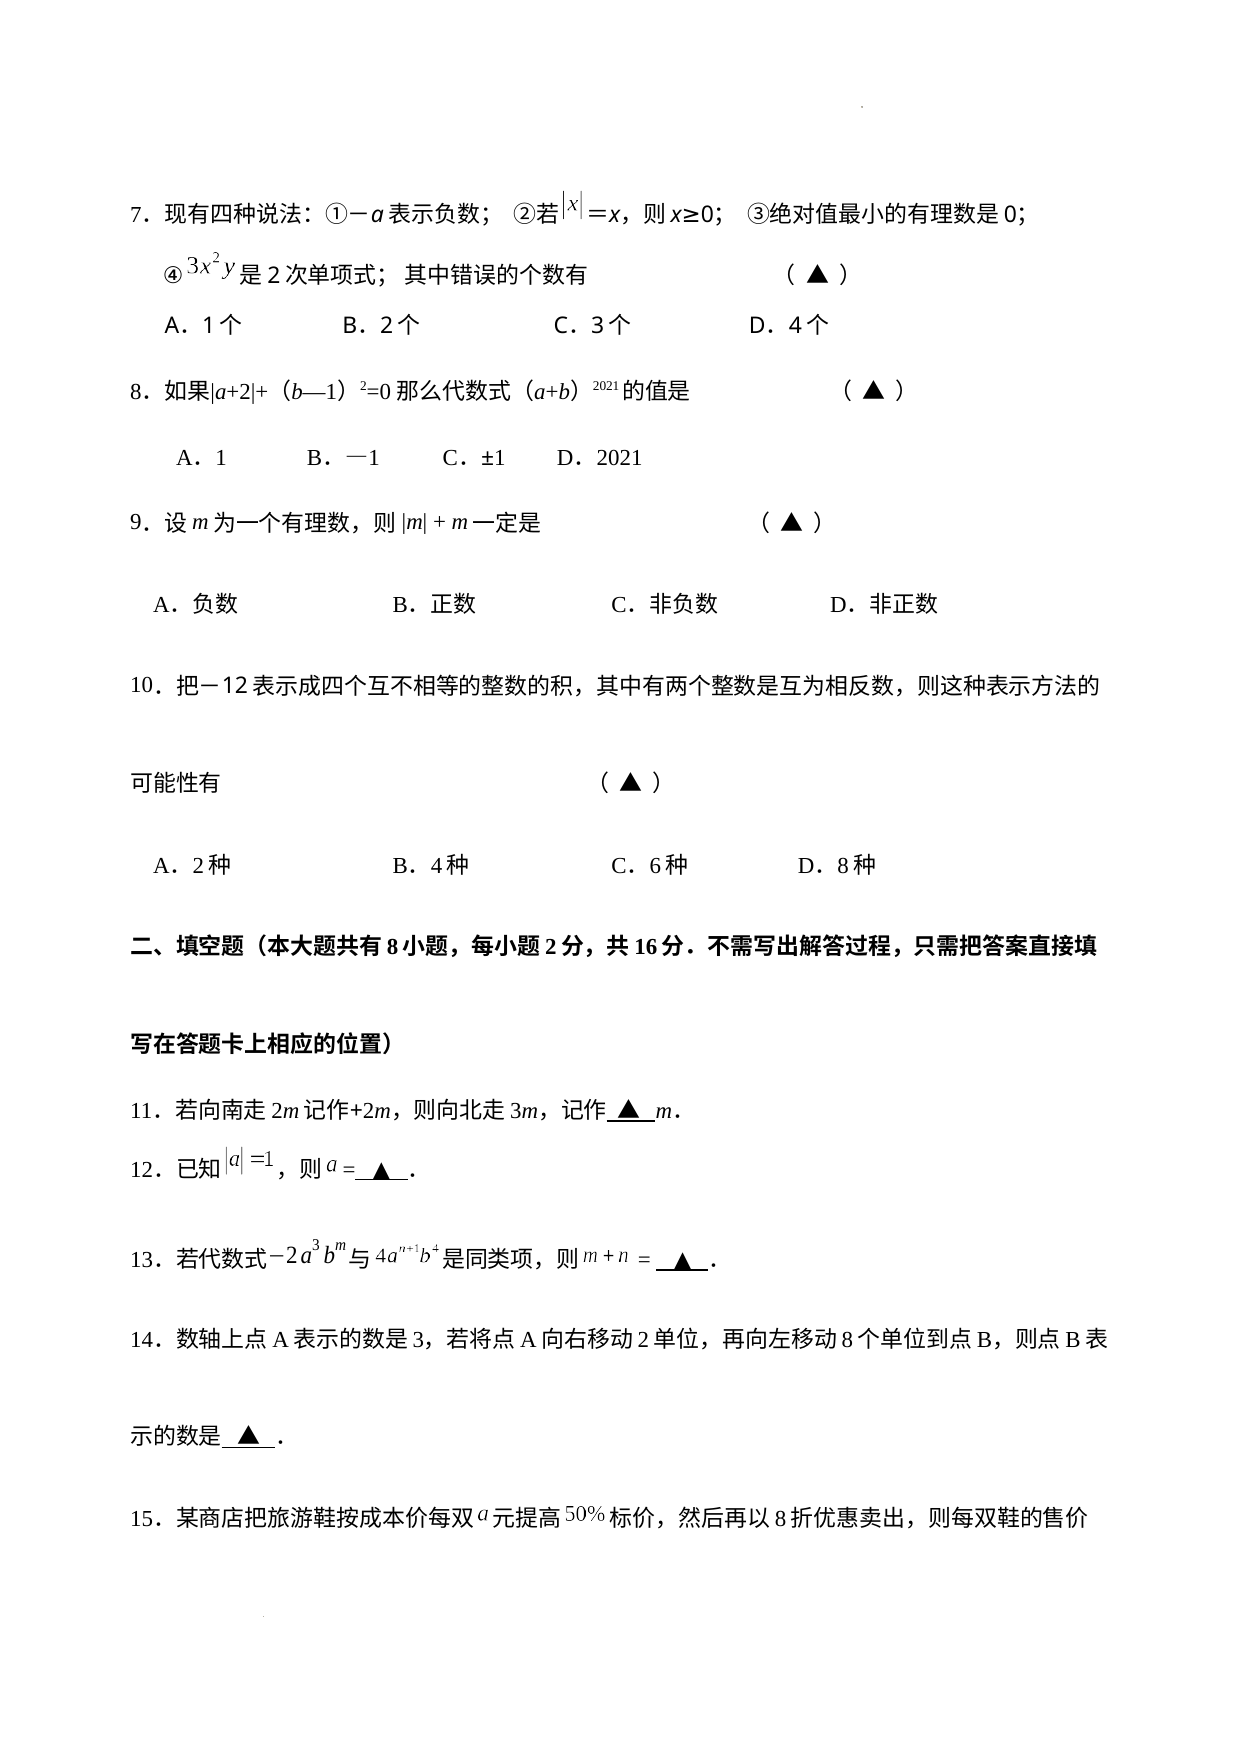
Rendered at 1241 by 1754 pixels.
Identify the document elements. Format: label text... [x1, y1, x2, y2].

text 8．如果|a+2|+（b—1）2=0 那么代数式（a+b）2021的值是 （ ▲ ） [130, 357, 1110, 422]
text 14．数轴上点A表示的数是3，若将点A向右移动2单位，再向左移动8个单位到点B，则点B表示的数是 ▲ ． [130, 1305, 1110, 1467]
text 13．若代数式与是同类项，则 = ▲ ． [130, 1223, 1110, 1288]
text ④是2次单项式； 其中错误的个数有 （ ▲ ） [163, 246, 1110, 290]
text A．2种 B．4种 C．6种 D．8种 [130, 831, 1110, 896]
text 12．已知，则= ▲ ． [130, 1141, 1110, 1206]
text 9．设m为一个有理数，则 |m| + m一定是 （ ▲ ） [130, 489, 1110, 554]
text 11．若向南走2m记作+2m，则向北走3m，记作 ▲ m． [130, 1091, 1110, 1125]
text A．1个 B．2个 C．3个 D．4个 [130, 307, 1110, 340]
text 10．把－12表示成四个互不相等的整数的积，其中有两个整数是互为相反数，则这种表示方法的可能性有 （ ▲ ） [130, 652, 1110, 814]
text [130, 1484, 1110, 1549]
text A．负数 B．正数 C．非负数 D．非正数 [130, 570, 1110, 635]
text 7．现有四种说法：①－a表示负数； ②若＝x，则x≥0； ③绝对值最小的有理数是0； [130, 185, 1110, 229]
text A．1 B．—1 C．±1 D．2021 [130, 439, 1110, 472]
text 二、填空题（本大题共有8小题，每小题2分，共16分．不需写出解答过程，只需把答案直接填写在答题卡上相应的位置） [130, 912, 1110, 1075]
